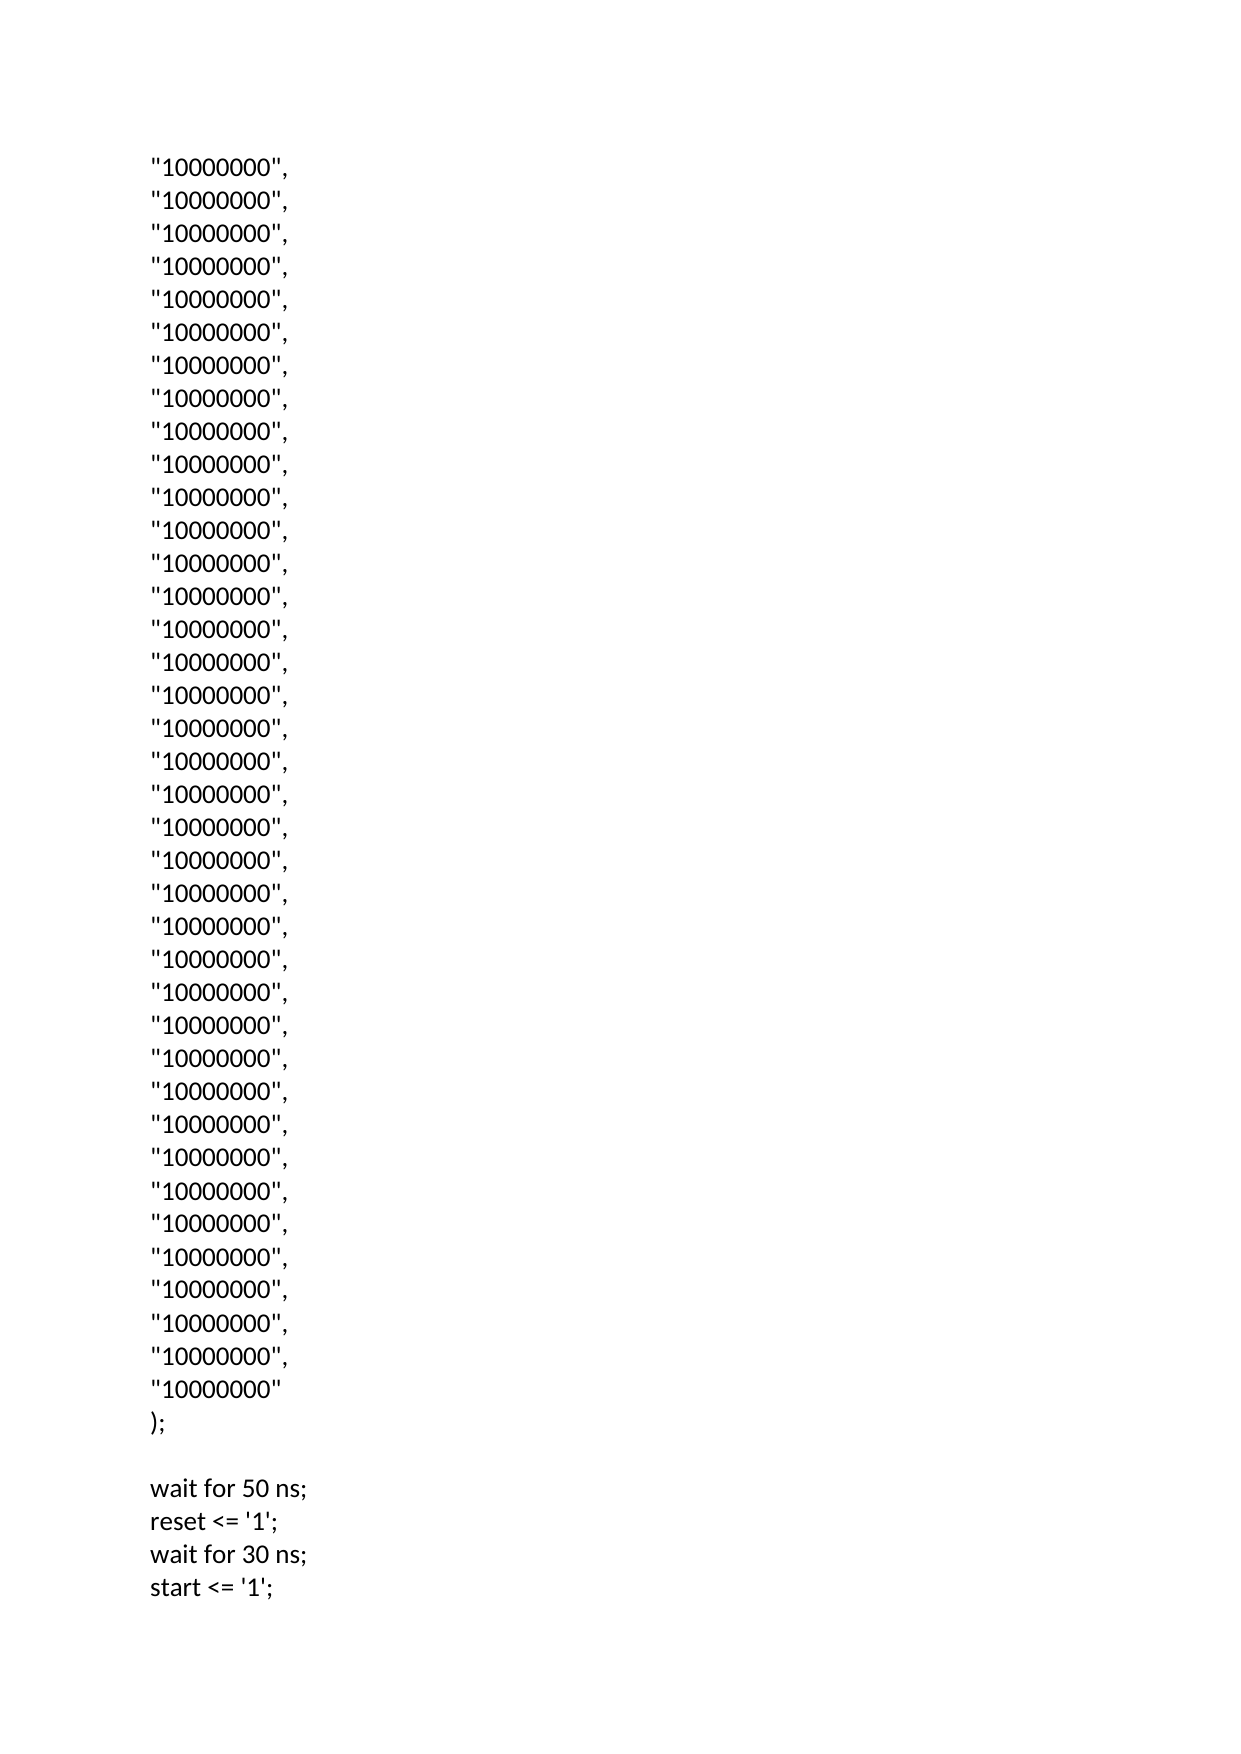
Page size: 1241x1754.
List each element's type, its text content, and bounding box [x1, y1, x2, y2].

text "10000000", [150, 1174, 1090, 1207]
text "10000000", [150, 216, 1090, 249]
text wait for 30 ns; [150, 1537, 1090, 1570]
text "10000000", [150, 150, 1090, 183]
text "10000000", [150, 777, 1090, 810]
text "10000000", [150, 645, 1090, 678]
text "10000000", [150, 744, 1090, 777]
text "10000000", [150, 843, 1090, 876]
text "10000000" [150, 1372, 1090, 1405]
text "10000000", [150, 414, 1090, 447]
text "10000000", [150, 612, 1090, 645]
text start <= '1'; [150, 1570, 1090, 1603]
text "10000000", [150, 678, 1090, 711]
text "10000000", [150, 513, 1090, 546]
text "10000000", [150, 348, 1090, 381]
text "10000000", [150, 1008, 1090, 1042]
text "10000000", [150, 1108, 1090, 1141]
text "10000000", [150, 183, 1090, 216]
text reset <= '1'; [150, 1504, 1090, 1537]
text "10000000", [150, 282, 1090, 315]
text "10000000", [150, 249, 1090, 282]
text "10000000", [150, 381, 1090, 414]
text "10000000", [150, 546, 1090, 579]
text ); [150, 1405, 1090, 1438]
text "10000000", [150, 876, 1090, 909]
text "10000000", [150, 810, 1090, 843]
text "10000000", [150, 1273, 1090, 1306]
text "10000000", [150, 711, 1090, 744]
text "10000000", [150, 1207, 1090, 1240]
text "10000000", [150, 942, 1090, 976]
text "10000000", [150, 1074, 1090, 1108]
text "10000000", [150, 480, 1090, 513]
text "10000000", [150, 315, 1090, 348]
text "10000000", [150, 1042, 1090, 1074]
text "10000000", [150, 1306, 1090, 1339]
text "10000000", [150, 976, 1090, 1008]
text wait for 50 ns; [150, 1471, 1090, 1504]
text "10000000", [150, 909, 1090, 942]
text "10000000", [150, 447, 1090, 480]
text "10000000", [150, 1141, 1090, 1174]
text "10000000", [150, 1339, 1090, 1372]
text "10000000", [150, 1240, 1090, 1273]
text "10000000", [150, 579, 1090, 612]
